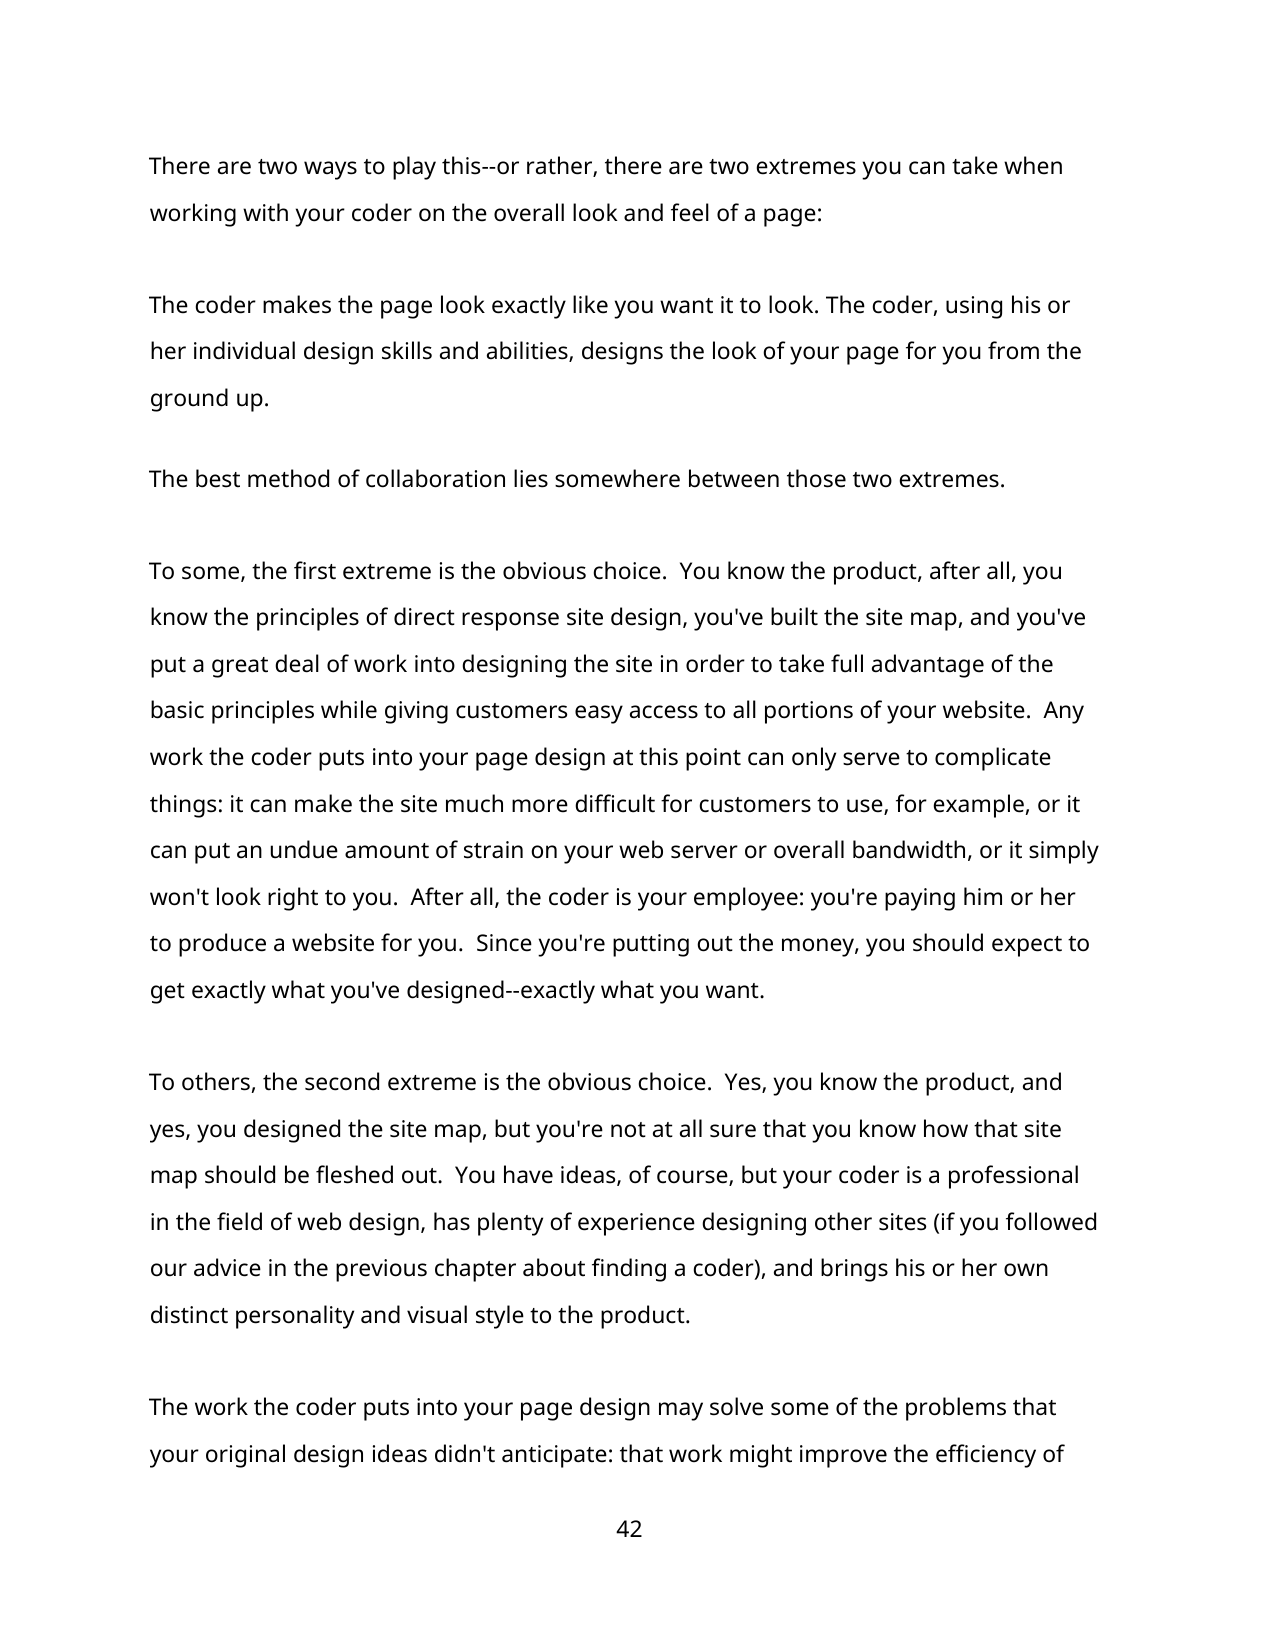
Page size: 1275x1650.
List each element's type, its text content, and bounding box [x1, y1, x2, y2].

text The coder makes the page look exactly like you want it to look. The coder, using his or her individual design skills and abilities, designs the look of your page for you from the ground up. [148, 289, 1100, 413]
text The best method of collaboration lies somewhere between those two extremes. [148, 462, 1100, 494]
text There are two ways to play this--or rather, there are two extremes you can take when working with your coder on the overall look and feel of a page: [148, 150, 1100, 228]
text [148, 1391, 1100, 1469]
text To some, the first extreme is the obvious choice. You know the product, after all, you know the principles of direct response site design, you've built the site map, and you've put a great deal of work into designing the site in order to take full advantage of the basic principles while giving customers easy access to all portions of your website. Any work the coder puts into your page design at this point can only serve to complicate things: it can make the site much more difficult for customers to use, for example, or it can put an undue amount of strain on your web server or overall bandwidth, or it simply won't look right to you. After all, the coder is your employee: you're paying him or her to produce a website for you. Since you're putting out the money, you should expect to get exactly what you've designed--exactly what you want. [148, 555, 1100, 1005]
text To others, the second extreme is the obvious choice. Yes, you know the product, and yes, you designed the site map, but you're not at all sure that you know how that site map should be fleshed out. You have ideas, of course, but your coder is a professional in the field of web design, has plenty of experience designing other sites (if you followed our advice in the previous chapter about finding a coder), and brings his or her own distinct personality and visual style to the product. [148, 1066, 1100, 1330]
